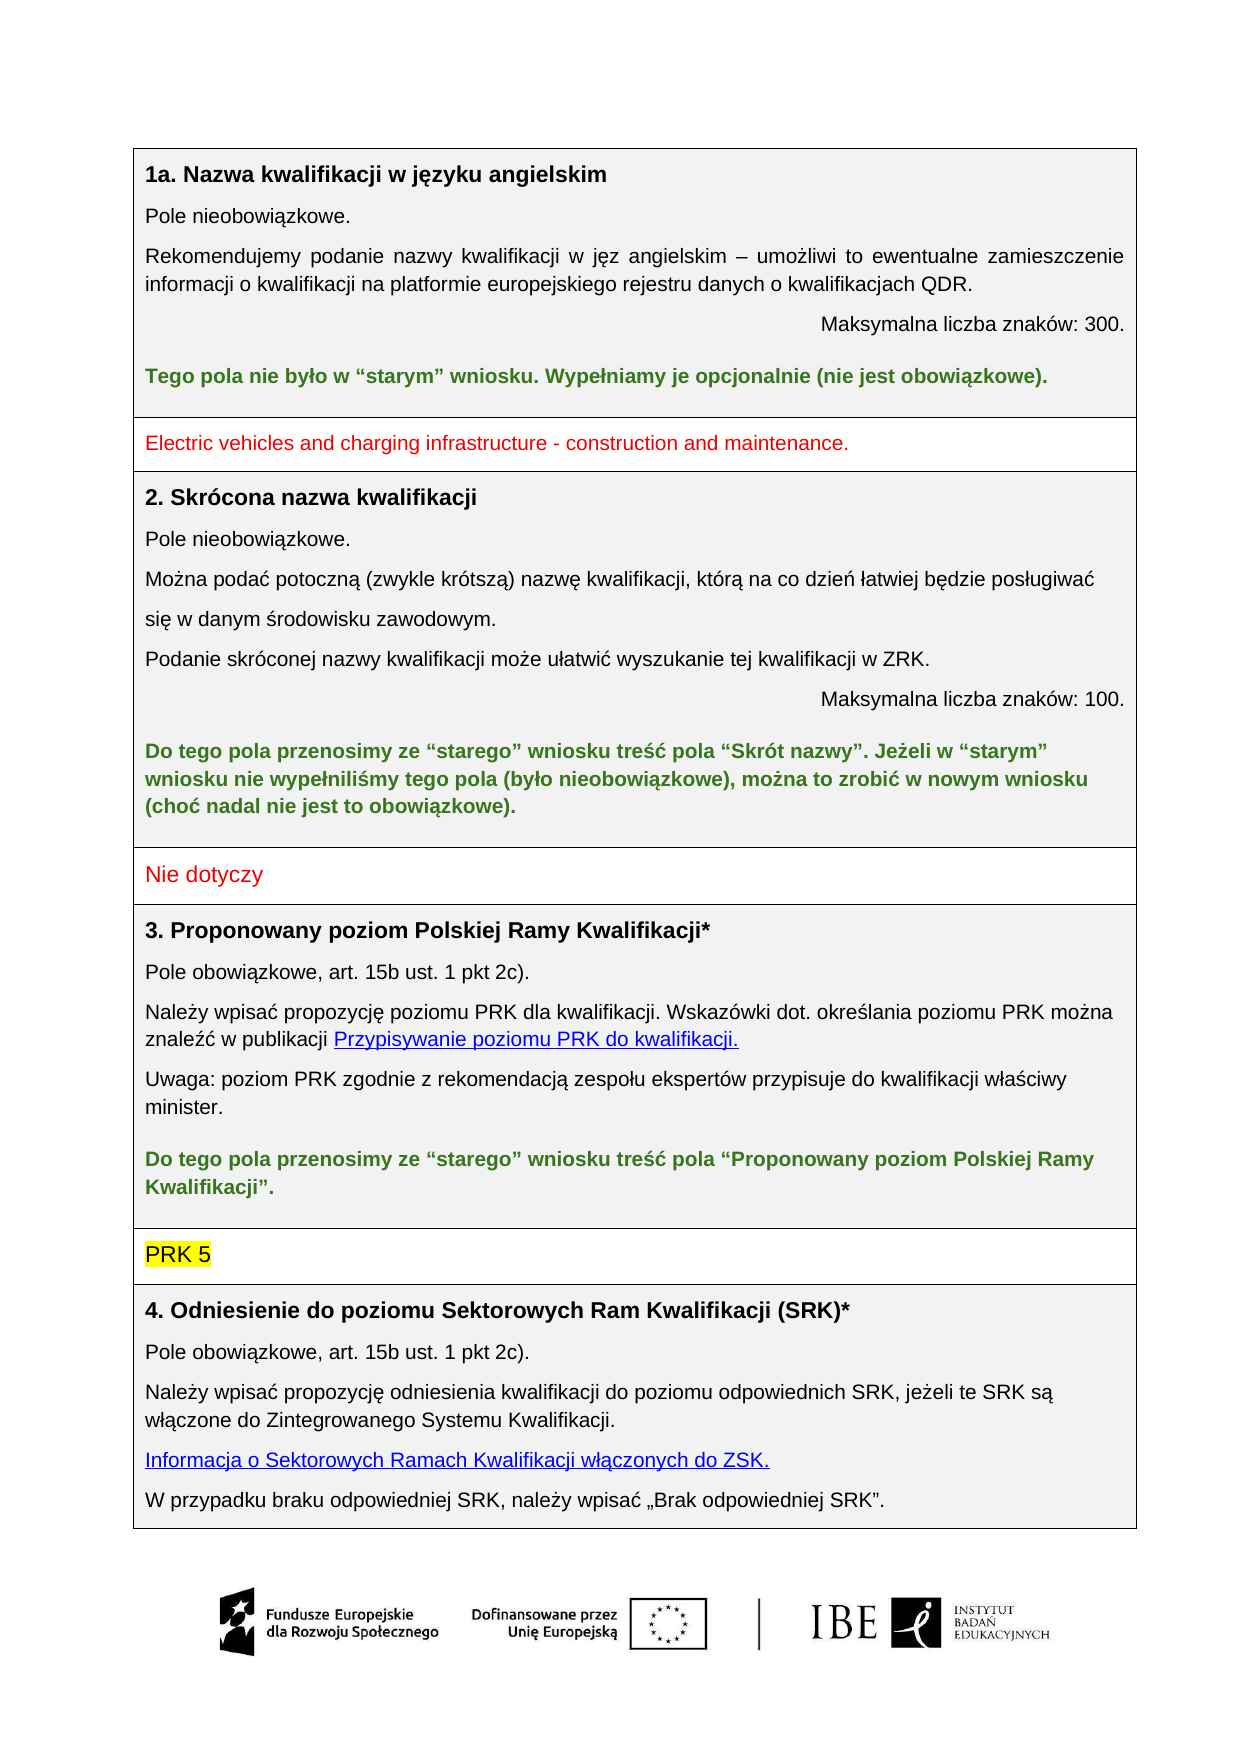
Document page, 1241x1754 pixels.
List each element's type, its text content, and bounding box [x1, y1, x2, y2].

table_cell PRK 5 [134, 1229, 1136, 1284]
table_cell 1a. Nazwa kwaliﬁkacji w języku angielskim Pole nieobowiązkowe. Rekomendujemy podanie nazwy kwalifikacji w jęz angielskim – umożliwi to ewentualne zamieszczenie informacji o kwalifikacji na platformie europejskiego rejestru danych o kwalifikacjach QDR. Maksymalna liczba znaków: 300. Tego pola nie było w “starym” wniosku. Wypełniamy je opcjonalnie (nie jest obowiązkowe). [134, 149, 1136, 417]
table_cell 2. Skrócona nazwa kwalifikacji Pole nieobowiązkowe. Można podać potoczną (zwykle krótszą) nazwę kwalifikacji, którą na co dzień łatwiej będzie posługiwać się w danym środowisku zawodowym. Podanie skróconej nazwy kwalifikacji może ułatwić wyszukanie tej kwalifikacji w ZRK. Maksymalna liczba znaków: 100. Do tego pola przenosimy ze “starego” wniosku treść pola “Skrót nazwy”. Jeżeli w “starym” wniosku nie wypełniliśmy tego pola (było nieobowiązkowe), można to zrobić w nowym wniosku (choć nadal nie jest to obowiązkowe). [134, 472, 1136, 847]
table_cell Electric vehicles and charging infrastructure - construction and maintenance. [134, 418, 1136, 471]
table_cell Nie dotyczy [134, 848, 1136, 903]
table_cell 3. Proponowany poziom Polskiej Ramy Kwaliﬁkacji* Pole obowiązkowe, art. 15b ust. 1 pkt 2c). Należy wpisać propozycję poziomu PRK dla kwalifikacji. Wskazówki dot. określania poziomu PRK można znaleźć w publikacji Przypisywanie poziomu PRK do kwalifikacji. Uwaga: poziom PRK zgodnie z rekomendacją zespołu ekspertów przypisuje do kwalifikacji właściwy minister. Do tego pola przenosimy ze “starego” wniosku treść pola “Proponowany poziom Polskiej Ramy Kwalifikacji”. [134, 905, 1136, 1227]
picture [133, 1536, 1138, 1707]
